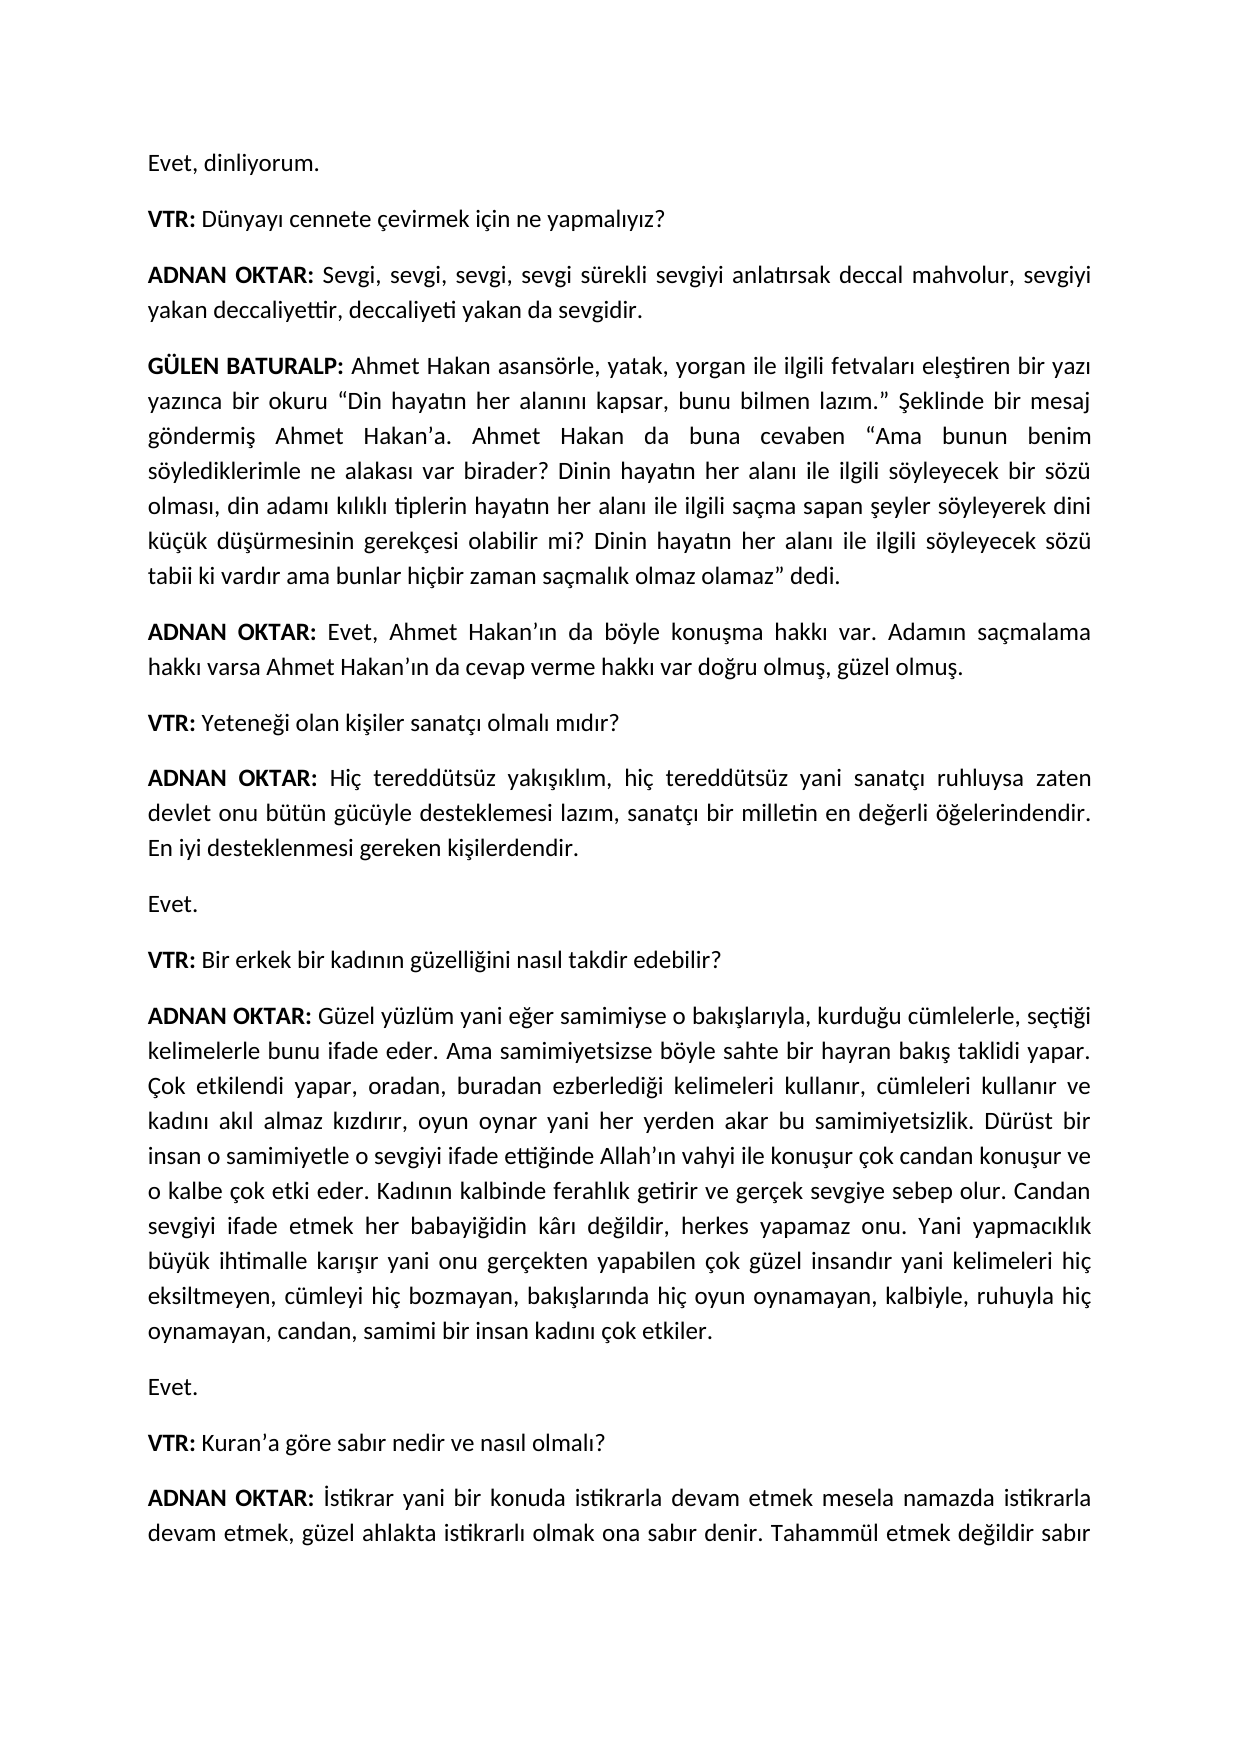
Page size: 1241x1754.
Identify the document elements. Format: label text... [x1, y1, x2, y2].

text ADNAN OKTAR: Hiç tereddütsüz yakışıklım, hiç tereddütsüz yani sanatçı ruhluysa zaten devlet onu bütün gücüyle desteklemesi lazım, sanatçı bir milletin en değerli öğelerindendir. En iyi desteklenmesi gereken kişilerdendir. [148, 763, 1093, 863]
text VTR: Bir erkek bir kadının güzelliğini nasıl takdir edebilir? [148, 944, 1093, 975]
text VTR: Yeteneği olan kişiler sanatçı olmalı mıdır? [148, 707, 1093, 737]
text Evet. [148, 1371, 1093, 1401]
text Evet. [148, 888, 1093, 919]
text VTR: Dünyayı cennete çevirmek için ne yapmalıyız? [148, 203, 1093, 234]
text ADNAN OKTAR: Güzel yüzlüm yani eğer samimiyse o bakışlarıyla, kurduğu cümlelerle, seçtiği kelimelerle bunu ifade eder. Ama samimiyetsizse böyle sahte bir hayran bakış taklidi yapar. Çok etkilendi yapar, oradan, buradan ezberlediği kelimeleri kullanır, cümleleri kullanır ve kadını akıl almaz kızdırır, oyun oynar yani her yerden akar bu samimiyetsizlik. Dürüst bir insan o samimiyetle o sevgiyi ifade ettiğinde Allah’ın vahyi ile konuşur çok candan konuşur ve o kalbe çok etki eder. Kadının kalbinde ferahlık getirir ve gerçek sevgiye sebep olur. Candan sevgiyi ifade etmek her babayiğidin kârı değildir, herkes yapamaz onu. Yani yapmacıklık büyük ihtimalle karışır yani onu gerçekten yapabilen çok güzel insandır yani kelimeleri hiç eksiltmeyen, cümleyi hiç bozmayan, bakışlarında hiç oyun oynamayan, kalbiyle, ruhuyla hiç oynamayan, candan, samimi bir insan kadını çok etkiler. [148, 1000, 1093, 1346]
text GÜLEN BATURALP: Ahmet Hakan asansörle, yatak, yorgan ile ilgili fetvaları eleştiren bir yazı yazınca bir okuru “Din hayatın her alanını kapsar, bunu bilmen lazım.” Şeklinde bir mesaj göndermiş Ahmet Hakan’a. Ahmet Hakan da buna cevaben “Ama bunun benim söylediklerimle ne alakası var birader? Dinin hayatın her alanı ile ilgili söyleyecek bir sözü olması, din adamı kılıklı tiplerin hayatın her alanı ile ilgili saçma sapan şeyler söyleyerek dini küçük düşürmesinin gerekçesi olabilir mi? Dinin hayatın her alanı ile ilgili söyleyecek sözü tabii ki vardır ama bunlar hiçbir zaman saçmalık olmaz olamaz” dedi. [148, 350, 1093, 591]
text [148, 1483, 1093, 1548]
text ADNAN OKTAR: Evet, Ahmet Hakan’ın da böyle konuşma hakkı var. Adamın saçmalama hakkı varsa Ahmet Hakan’ın da cevap verme hakkı var doğru olmuş, güzel olmuş. [148, 616, 1093, 681]
text VTR: Kuran’a göre sabır nedir ve nasıl olmalı? [148, 1427, 1093, 1457]
text Evet, dinliyorum. [148, 148, 1093, 178]
text ADNAN OKTAR: Sevgi, sevgi, sevgi, sevgi sürekli sevgiyi anlatırsak deccal mahvolur, sevgiyi yakan deccaliyettir, deccaliyeti yakan da sevgidir. [148, 259, 1093, 325]
